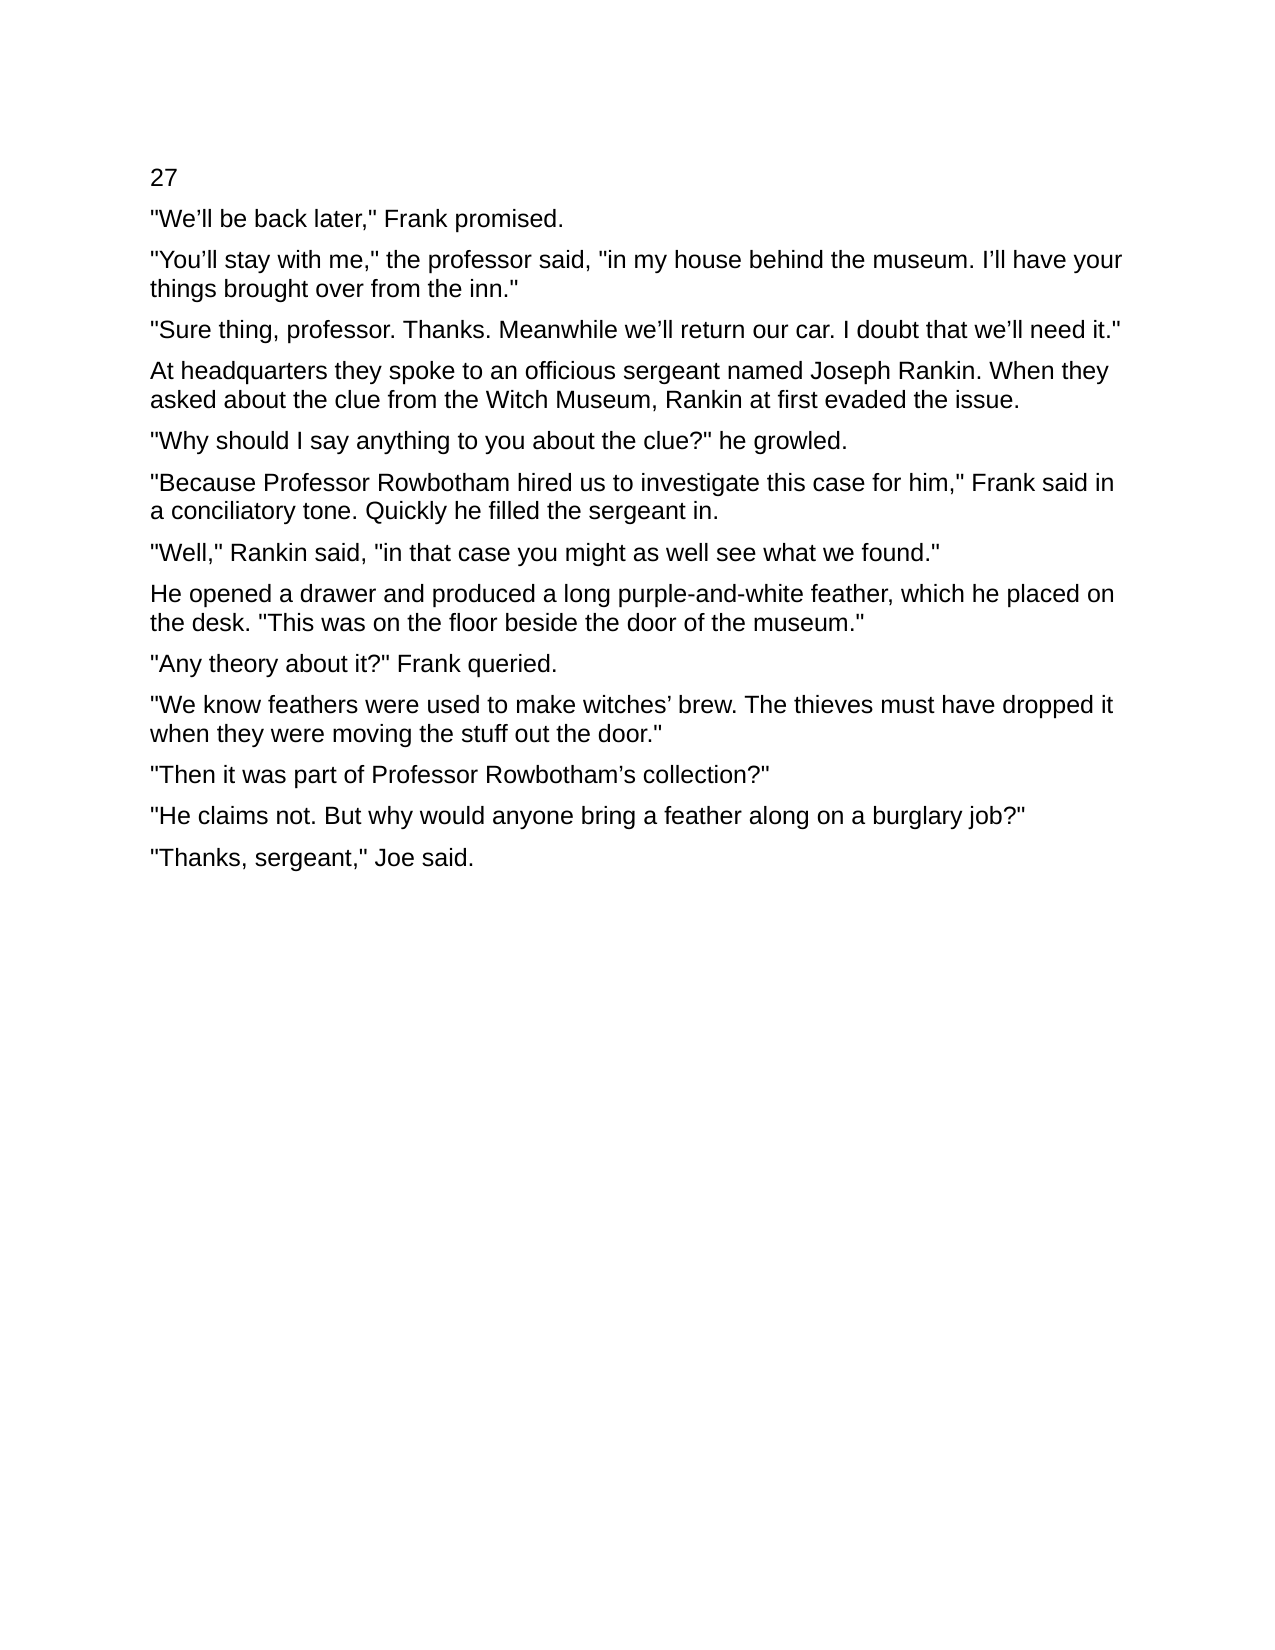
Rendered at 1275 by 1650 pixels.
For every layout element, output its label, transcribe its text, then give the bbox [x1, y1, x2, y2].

text "Then it was part of Professor Rowbotham’s collection?" [150, 760, 1125, 789]
text "Sure thing, professor. Thanks. Meanwhile we’ll return our car. I doubt that we’ll need it." [150, 315, 1125, 344]
text "Why should I say anything to you about the clue?" he growled. [150, 426, 1125, 455]
text "We’ll be back later," Frank promised. [150, 204, 1125, 232]
text "We know feathers were used to make witches’ brew. The thieves must have dropped it when they were moving the stuff out the door." [150, 690, 1125, 747]
text 27 [150, 162, 1125, 191]
text "You’ll stay with me," the professor said, "in my house behind the museum. I’ll have your things brought over from the inn." [150, 245, 1125, 302]
text "Any theory about it?" Frank queried. [150, 649, 1125, 677]
text "He claims not. But why would anyone bring a feather along on a burglary job?" [150, 801, 1125, 830]
text "Because Professor Rowbotham hired us to investigate this case for him," Frank said in a conciliatory tone. Quickly he filled the sergeant in. [150, 467, 1125, 525]
text He opened a drawer and produced a long purple-and-white feather, which he placed on the desk. "This was on the floor beside the door of the museum." [150, 579, 1125, 636]
text At headquarters they spoke to an officious sergeant named Joseph Rankin. When they asked about the clue from the Witch Museum, Rankin at first evaded the issue. [150, 356, 1125, 414]
text "Thanks, sergeant," Joe said. [150, 842, 1125, 871]
text "Well," Rankin said, "in that case you might as well see what we found." [150, 537, 1125, 566]
